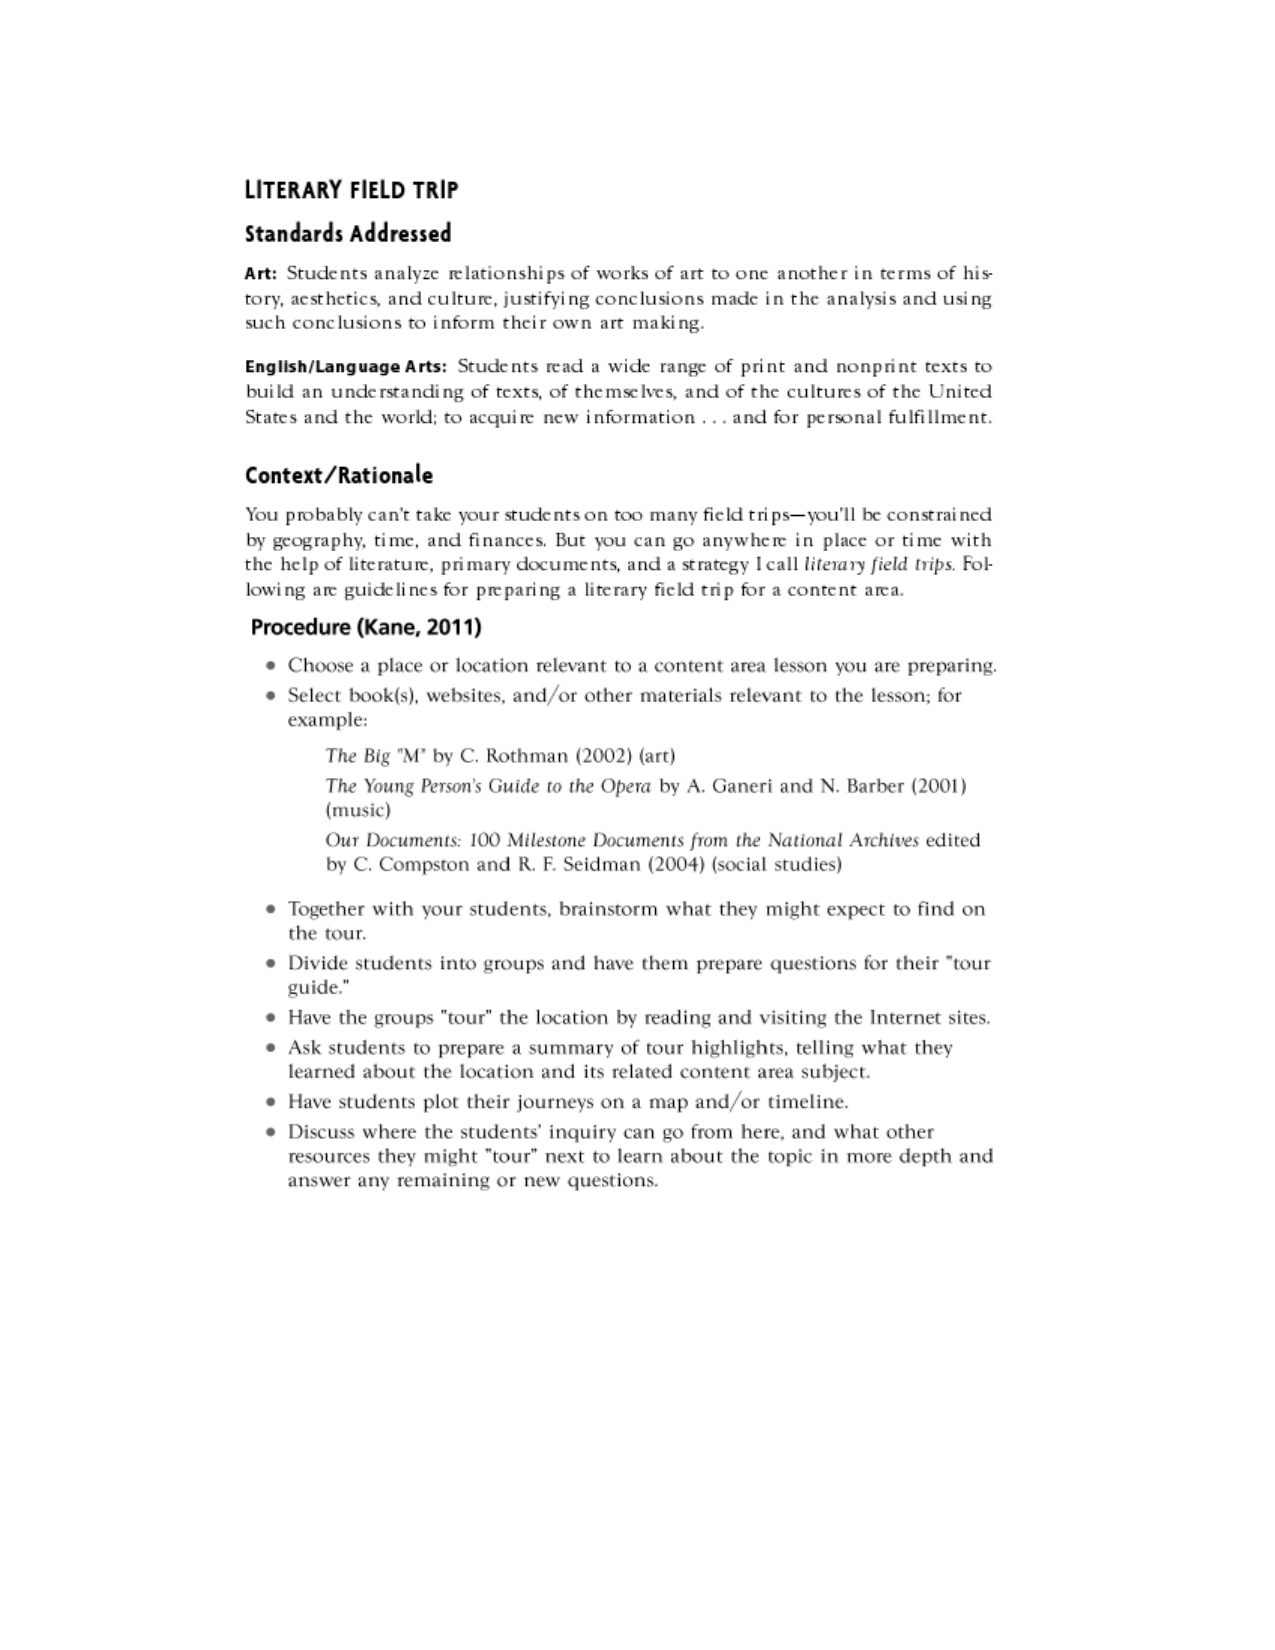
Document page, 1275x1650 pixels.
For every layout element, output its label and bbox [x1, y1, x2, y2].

picture [236, 167, 1015, 1204]
